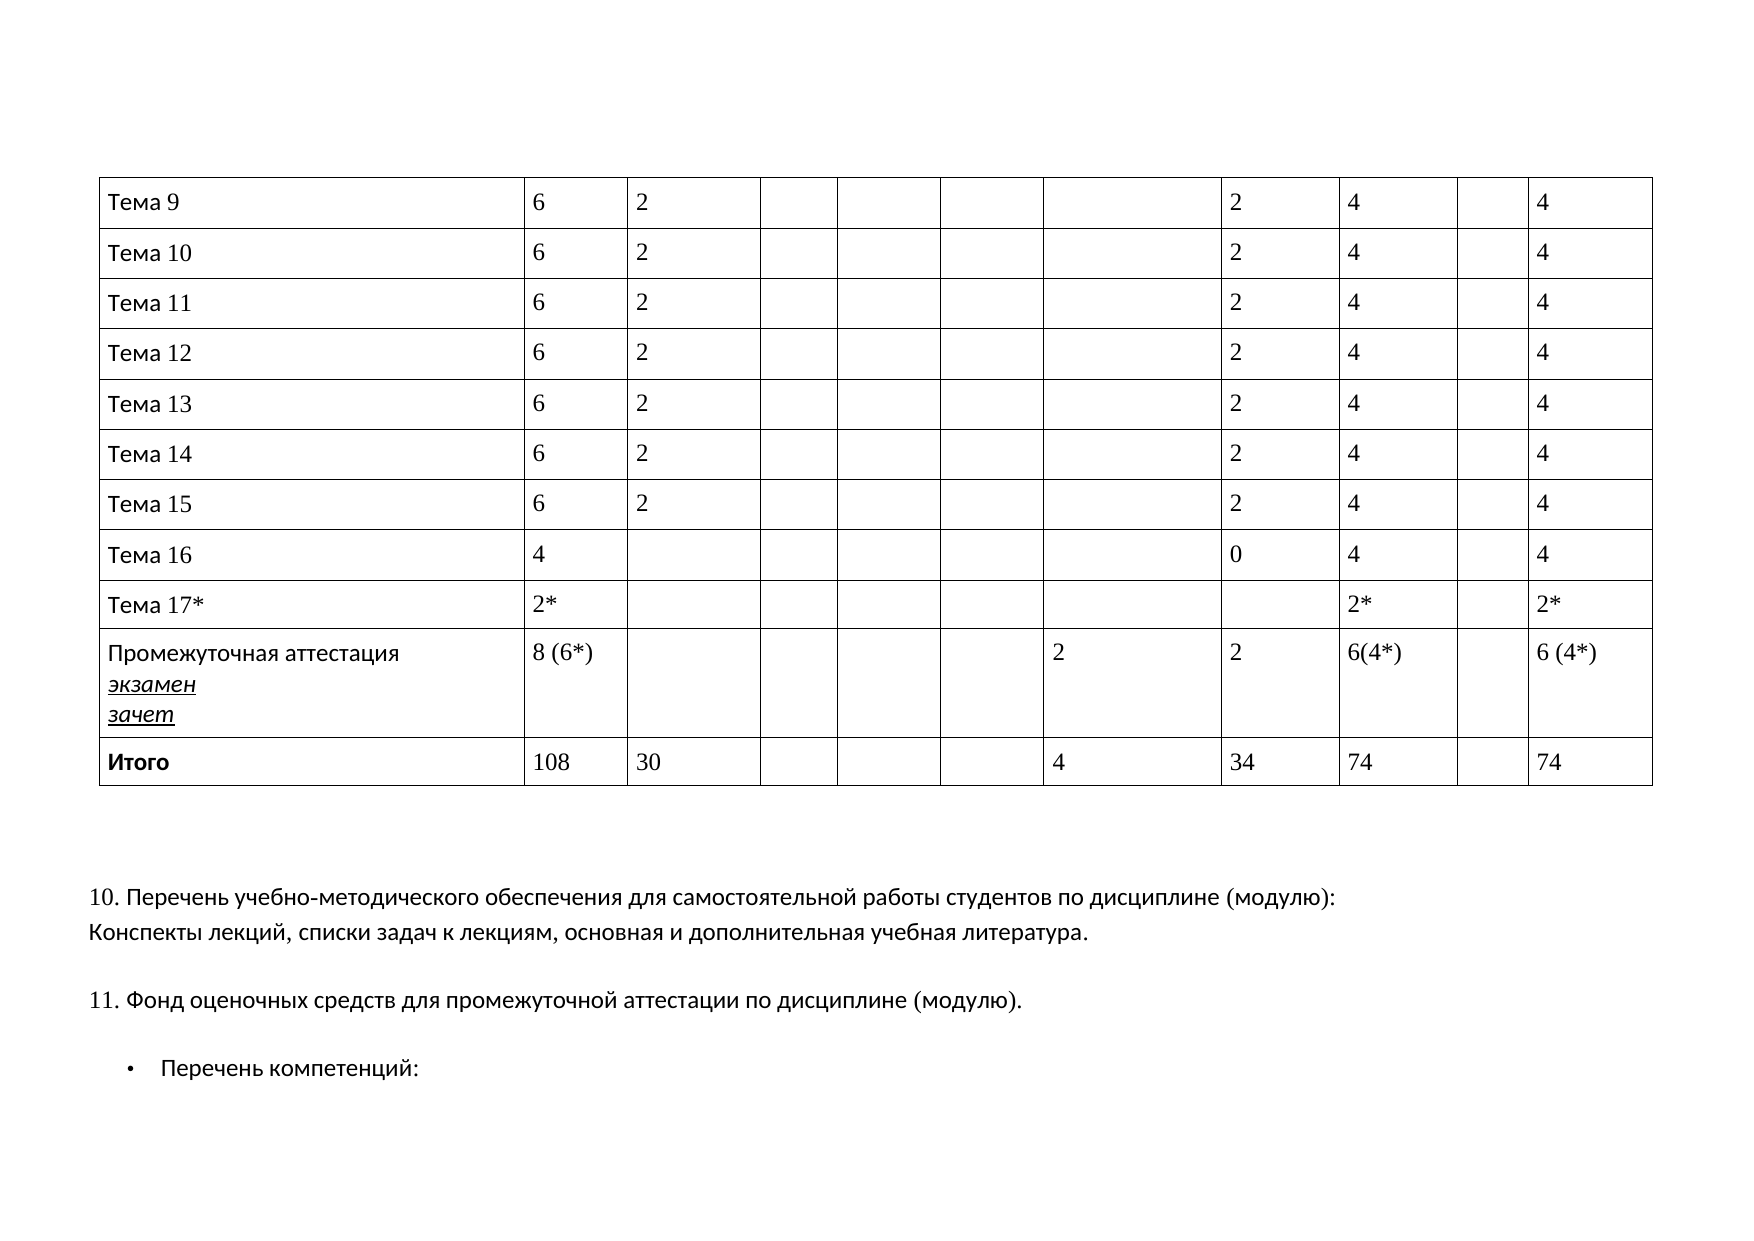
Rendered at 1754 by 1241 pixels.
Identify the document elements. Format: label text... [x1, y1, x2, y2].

table_cell 4 [1340, 178, 1457, 227]
table_cell [838, 430, 940, 479]
text 11. Фонд оценочных средств для промежуточной аттестации по дисциплине (модулю). [89, 984, 1636, 1015]
table_cell 4 [1340, 279, 1457, 328]
table_cell [628, 581, 760, 628]
table_cell [1044, 229, 1221, 278]
table_cell Тема 10 [100, 229, 524, 278]
table_cell [941, 530, 1043, 580]
table_cell 6(4*) [1340, 629, 1457, 737]
table_cell [941, 738, 1043, 785]
table_cell [1458, 380, 1528, 429]
table_cell 6 [525, 229, 627, 278]
table_cell [941, 480, 1043, 529]
table_cell 4 [1340, 530, 1457, 580]
table_cell Тема 13 [100, 380, 524, 429]
table_cell [1458, 530, 1528, 580]
table_cell 6 [525, 480, 627, 529]
table_cell [761, 629, 837, 737]
table_cell [1222, 581, 1339, 628]
table_cell [1458, 581, 1528, 628]
table_cell 4 [1529, 480, 1652, 529]
table_cell 2 [628, 229, 760, 278]
table_cell 34 [1222, 738, 1339, 785]
table_cell [1458, 229, 1528, 278]
table_cell Тема 11 [100, 279, 524, 328]
table_cell 6 (4*) [1529, 629, 1652, 737]
table_cell 2 [628, 430, 760, 479]
table_cell Тема 17* [100, 581, 524, 628]
table_cell 2 [628, 329, 760, 378]
table_cell [838, 738, 940, 785]
table_cell [838, 629, 940, 737]
table_cell [761, 329, 837, 378]
table_cell 6 [525, 279, 627, 328]
table_cell 4 [1044, 738, 1221, 785]
table_cell [941, 178, 1043, 227]
table_cell [761, 530, 837, 580]
table_cell 74 [1529, 738, 1652, 785]
table_cell [941, 279, 1043, 328]
table_cell 4 [1529, 380, 1652, 429]
list Перечень компетенций: [126, 1052, 1636, 1083]
table_cell 2 [1222, 480, 1339, 529]
table_cell 2 [1044, 629, 1221, 737]
table_cell [761, 380, 837, 429]
table_cell 6 [525, 430, 627, 479]
table_cell 2* [1529, 581, 1652, 628]
table_cell [838, 229, 940, 278]
table_cell [1044, 178, 1221, 227]
table_cell 30 [628, 738, 760, 785]
table_cell 8 (6*) [525, 629, 627, 737]
table_cell 2 [1222, 380, 1339, 429]
table_cell [1044, 279, 1221, 328]
table_cell [941, 629, 1043, 737]
table_cell [761, 178, 837, 227]
table_cell Тема 16 [100, 530, 524, 580]
table_cell 2 [628, 480, 760, 529]
table_cell 4 [1529, 430, 1652, 479]
table_cell 2 [628, 380, 760, 429]
table_cell [1458, 178, 1528, 227]
table_cell [628, 629, 760, 737]
table_cell 4 [1340, 229, 1457, 278]
table_cell [1044, 329, 1221, 378]
table_cell [1044, 480, 1221, 529]
table_cell Тема 14 [100, 430, 524, 479]
text Конспекты лекций, списки задач к лекциям, основная и дополнительная учебная литература. [89, 916, 1636, 947]
table_cell [1458, 738, 1528, 785]
table_cell 4 [1340, 380, 1457, 429]
table_cell [1044, 530, 1221, 580]
table_cell 2* [1340, 581, 1457, 628]
table_cell [838, 581, 940, 628]
table_cell [941, 581, 1043, 628]
table_cell [941, 380, 1043, 429]
table_cell [761, 738, 837, 785]
table_cell 4 [1340, 480, 1457, 529]
table_cell [1044, 380, 1221, 429]
table_cell [1044, 430, 1221, 479]
table_cell 2 [628, 178, 760, 227]
table_cell [761, 581, 837, 628]
table_cell 2* [525, 581, 627, 628]
table_cell 2 [1222, 178, 1339, 227]
table_cell Тема 15 [100, 480, 524, 529]
table_cell 4 [1529, 279, 1652, 328]
table_cell 4 [525, 530, 627, 580]
table_cell [838, 480, 940, 529]
table_cell 0 [1222, 530, 1339, 580]
table_cell 4 [1529, 329, 1652, 378]
table_cell [838, 329, 940, 378]
table_cell [1458, 329, 1528, 378]
table_cell [941, 229, 1043, 278]
table_cell [1044, 581, 1221, 628]
table_cell 74 [1340, 738, 1457, 785]
table_cell 2 [1222, 430, 1339, 479]
table_cell [941, 430, 1043, 479]
table_cell [1458, 629, 1528, 737]
text 10. Перечень учебно-методического обеспечения для самостоятельной работы студентов по дисциплине (модулю): [89, 881, 1636, 912]
table_cell [838, 530, 940, 580]
table_cell 2 [1222, 629, 1339, 737]
table_cell 4 [1529, 229, 1652, 278]
table_cell 108 [525, 738, 627, 785]
table_cell Тема 12 [100, 329, 524, 378]
table_cell Промежуточная аттестация экзамен зачет [100, 629, 524, 737]
table_cell 6 [525, 380, 627, 429]
table_cell Тема 9 [100, 178, 524, 227]
table_cell [761, 279, 837, 328]
table_cell [628, 530, 760, 580]
table_cell [838, 279, 940, 328]
table_cell 2 [1222, 229, 1339, 278]
table_cell [838, 178, 940, 227]
table_cell [1458, 279, 1528, 328]
table_cell 4 [1340, 329, 1457, 378]
table_cell [761, 430, 837, 479]
table_cell [761, 229, 837, 278]
table_cell 4 [1529, 178, 1652, 227]
table_cell 6 [525, 329, 627, 378]
table_cell 2 [628, 279, 760, 328]
table_cell 4 [1529, 530, 1652, 580]
table_cell Итого [100, 738, 524, 785]
table_cell 6 [525, 178, 627, 227]
table_cell [761, 480, 837, 529]
table_cell 2 [1222, 279, 1339, 328]
table_cell [838, 380, 940, 429]
table_cell 2 [1222, 329, 1339, 378]
table_cell 4 [1340, 430, 1457, 479]
table_cell [1458, 430, 1528, 479]
table_cell [941, 329, 1043, 378]
table_cell [1458, 480, 1528, 529]
